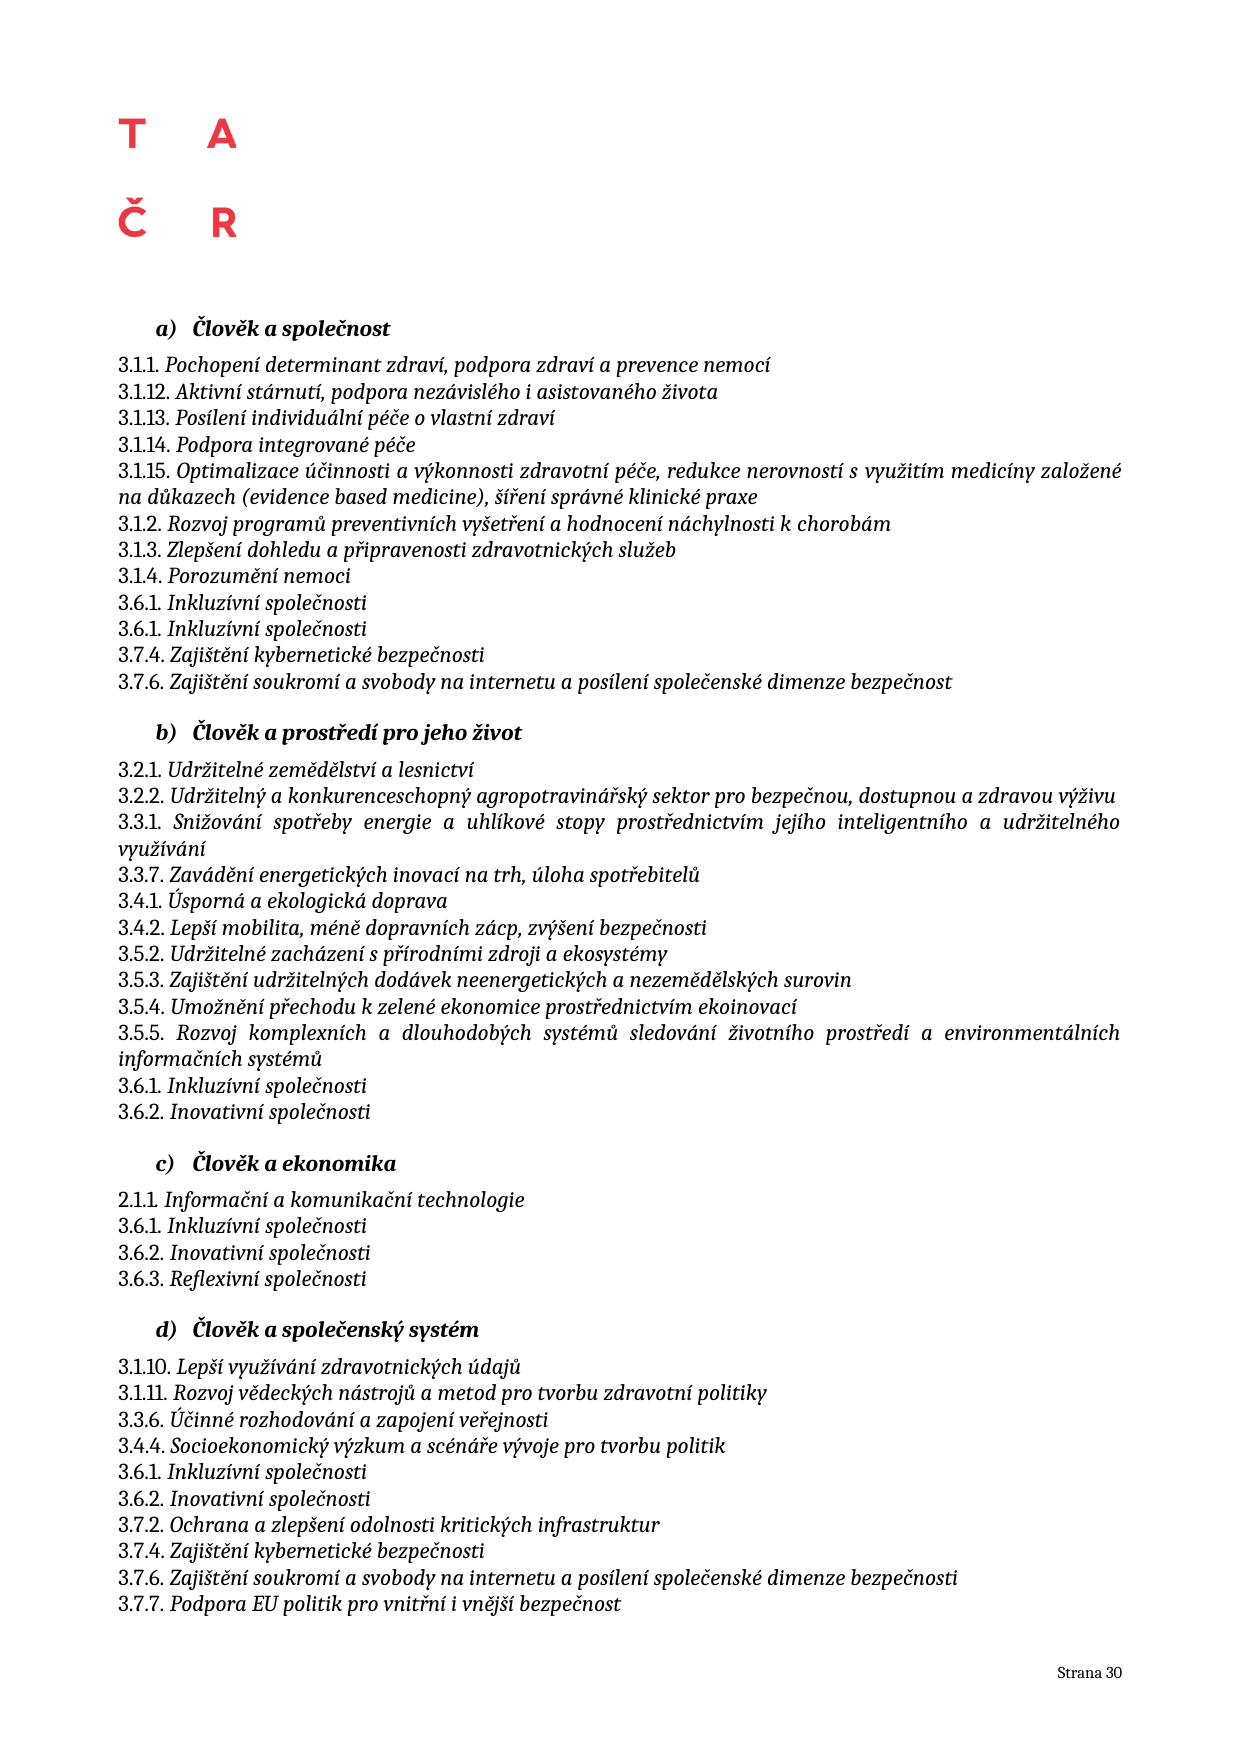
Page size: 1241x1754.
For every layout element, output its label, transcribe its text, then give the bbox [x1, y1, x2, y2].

text 3.7.6. Zajištění soukromí a svobody na internetu a posílení společenské dimenze bezpečnost [118, 668, 1122, 695]
text 3.5.3. Zajištění udržitelných dodávek neenergetických a nezemědělských surovin [118, 967, 1122, 993]
subtitle Člověk a ekonomika [155, 1150, 1122, 1177]
text 3.1.4. Porozumění nemoci [118, 563, 1122, 589]
text 3.5.5. Rozvoj komplexních a dlouhodobých systémů sledování životního prostředí a environmentálních informačních systémů [118, 1020, 1122, 1073]
text 3.7.2. Ochrana a zlepšení odolnosti kritických infrastruktur [118, 1512, 1122, 1538]
text 3.5.2. Udržitelné zacházení s přírodními zdroji a ekosystémy [118, 941, 1122, 967]
text 3.1.1. Pochopení determinant zdraví, podpora zdraví a prevence nemocí [118, 352, 1122, 379]
subtitle Člověk a prostředí pro jeho život [155, 720, 1122, 746]
text 3.2.1. Udržitelné zemědělství a lesnictví [118, 756, 1122, 783]
text 3.4.1. Úsporná a ekologická doprava [118, 888, 1122, 914]
text 3.6.2. Inovativní společnosti [118, 1099, 1122, 1125]
text 2.1.1. Informační a komunikační technologie [118, 1187, 1122, 1213]
text 3.6.1. Inkluzívní společnosti [118, 1459, 1122, 1485]
text 3.7.6. Zajištění soukromí a svobody na internetu a posílení společenské dimenze bezpečnosti [118, 1564, 1122, 1591]
text 3.6.3. Reflexivní společnosti [118, 1266, 1122, 1292]
text 3.3.6. Účinné rozhodování a zapojení veřejnosti [118, 1406, 1122, 1433]
text 3.1.10. Lepší využívání zdravotnických údajů [118, 1354, 1122, 1380]
text 3.3.7. Zavádění energetických inovací na trh, úloha spotřebitelů [118, 862, 1122, 888]
text 3.6.1. Inkluzívní společnosti [118, 1213, 1122, 1239]
text 3.3.1. Snižování spotřeby energie a uhlíkové stopy prostřednictvím jejího inteligentního a udržitelného využívání [118, 809, 1122, 862]
picture [0, 0, 237, 237]
text 3.1.15. Optimalizace účinnosti a výkonnosti zdravotní péče, redukce nerovností s využitím medicíny založené na důkazech (evidence based medicine), šíření správné klinické praxe [118, 458, 1122, 510]
text 3.1.2. Rozvoj programů preventivních vyšetření a hodnocení náchylnosti k chorobám [118, 510, 1122, 537]
text 3.6.1. Inkluzívní společnosti [118, 589, 1122, 616]
text 3.4.4. Socioekonomický výzkum a scénáře vývoje pro tvorbu politik [118, 1433, 1122, 1459]
subtitle Člověk a společnost [155, 316, 1122, 342]
text 3.1.13. Posílení individuální péče o vlastní zdraví [118, 405, 1122, 431]
text 3.5.4. Umožnění přechodu k zelené ekonomice prostřednictvím ekoinovací [118, 993, 1122, 1020]
subtitle Člověk a společenský systém [155, 1317, 1122, 1343]
text 3.7.4. Zajištění kybernetické bezpečnosti [118, 1538, 1122, 1564]
text 3.6.2. Inovativní společnosti [118, 1239, 1122, 1266]
text 3.6.1. Inkluzívní společnosti [118, 1073, 1122, 1099]
text 3.1.3. Zlepšení dohledu a připravenosti zdravotnických služeb [118, 537, 1122, 563]
text 3.1.14. Podpora integrované péče [118, 431, 1122, 458]
text 3.1.12. Aktivní stárnutí, podpora nezávislého i asistovaného života [118, 379, 1122, 405]
text 3.7.4. Zajištění kybernetické bezpečnosti [118, 642, 1122, 668]
text 3.1.11. Rozvoj vědeckých nástrojů a metod pro tvorbu zdravotní politiky [118, 1380, 1122, 1406]
text 3.6.2. Inovativní společnosti [118, 1485, 1122, 1512]
text 3.7.7. Podpora EU politik pro vnitřní i vnější bezpečnost [118, 1591, 1122, 1617]
text 3.4.2. Lepší mobilita, méně dopravních zácp, zvýšení bezpečnosti [118, 914, 1122, 941]
text 3.2.2. Udržitelný a konkurenceschopný agropotravinářský sektor pro bezpečnou, dostupnou a zdravou výživu [118, 783, 1122, 809]
text 3.6.1. Inkluzívní společnosti [118, 616, 1122, 642]
